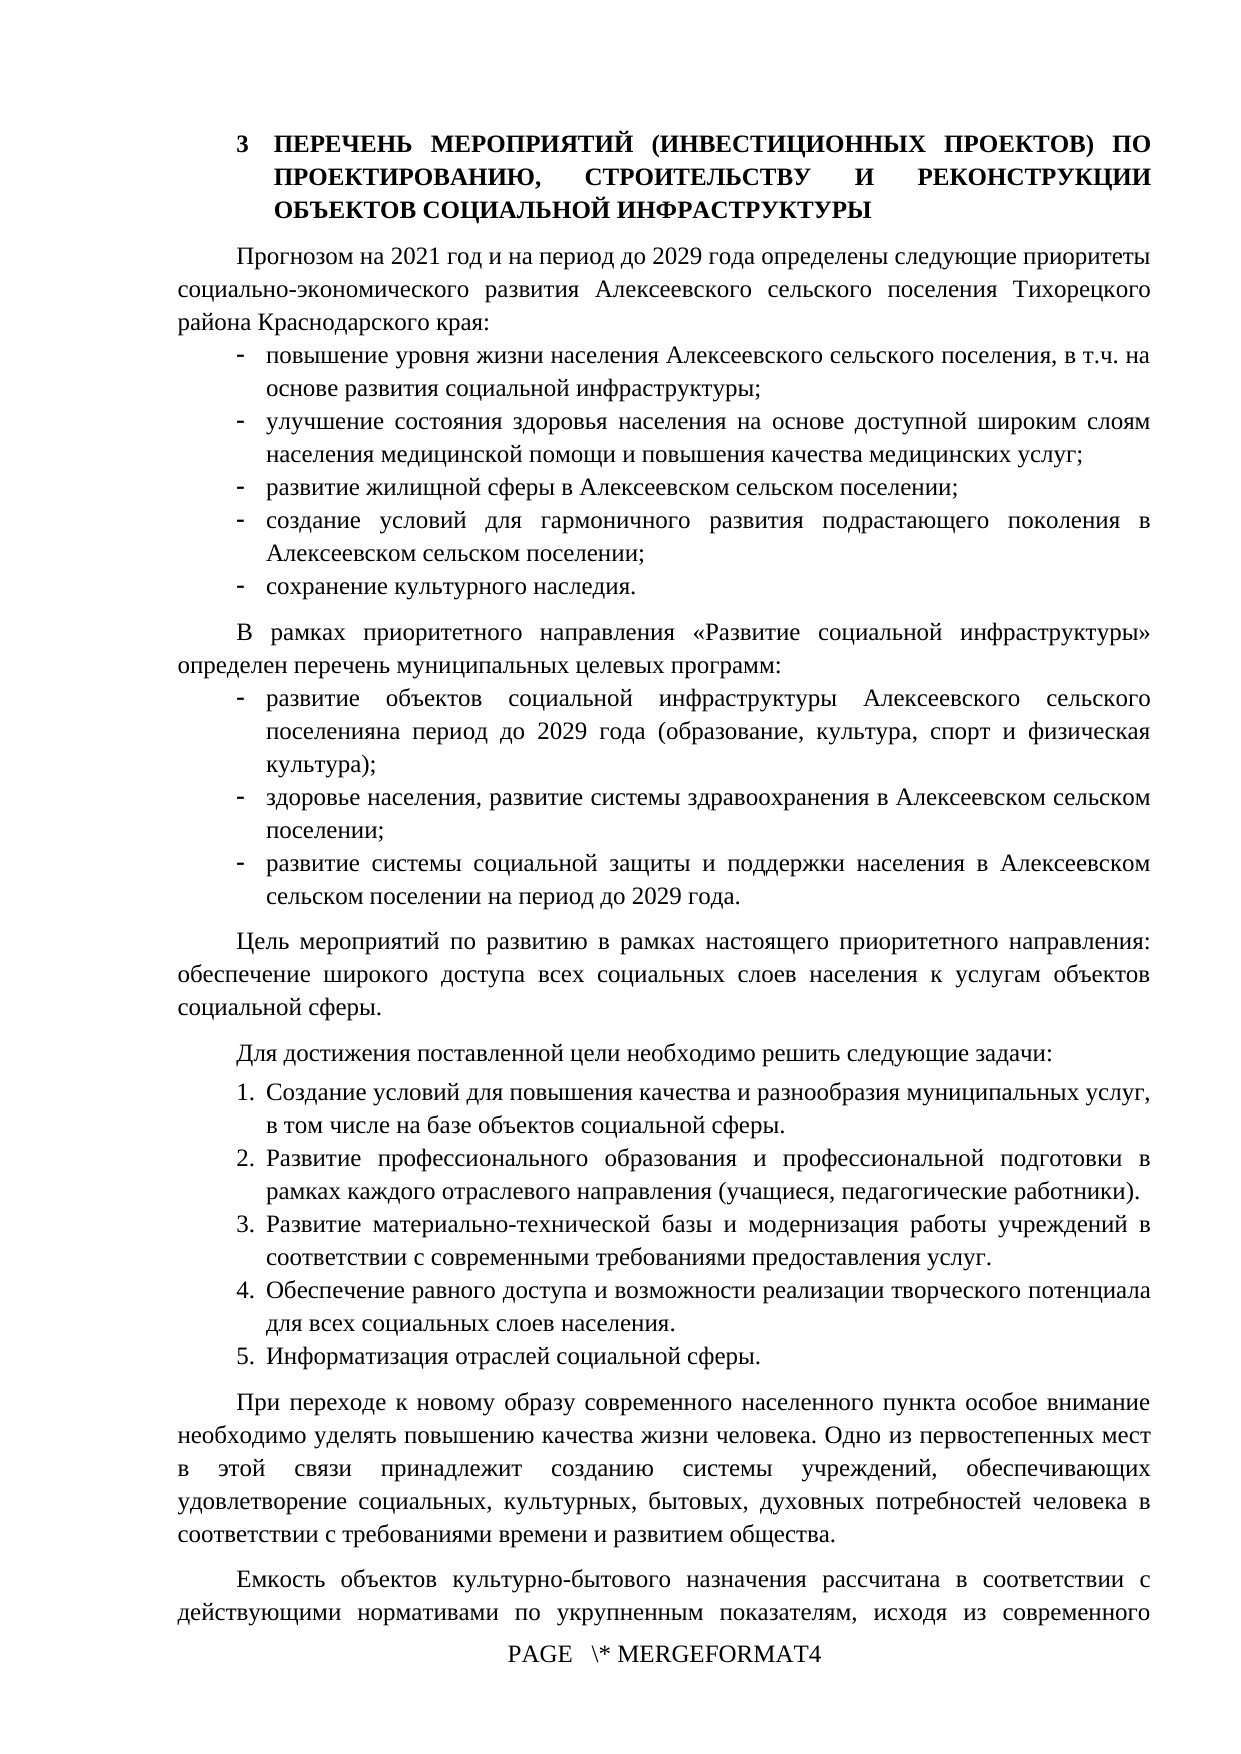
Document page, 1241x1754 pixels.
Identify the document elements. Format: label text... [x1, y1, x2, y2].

list здоровье населения, развитие системы здравоохранения в Алексеевском сельском поселении; [236, 782, 1152, 843]
list сохранение культурного наследия. [236, 571, 1152, 600]
text В рамках приоритетного направления «Развитие социальной инфраструктуры» определен перечень муниципальных целевых программ: [177, 617, 1152, 678]
text При переходе к новому образу современного населенного пункта особое внимание необходимо уделять повышению качества жизни человека. Одно из первостепенных мест в этой связи принадлежит созданию системы учреждений, обеспечивающих удовлетворение социальных, культурных, бытовых, духовных потребностей человека в соответствии с требованиями времени и развитием общества. [177, 1387, 1152, 1548]
list Обеспечение равного доступа и возможности реализации творческого потенциала для всех социальных слоев населения. [236, 1275, 1152, 1337]
list развитие жилищной сферы в Алексеевском сельском поселении; [236, 472, 1152, 501]
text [177, 1564, 1152, 1626]
list создание условий для гармоничного развития подрастающего поколения в Алексеевском сельском поселении; [236, 505, 1152, 567]
text Цель мероприятий по развитию в рамках настоящего приоритетного направления: обеспечение широкого доступа всех социальных слоев населения к услугам объектов социальной сферы. [177, 926, 1152, 1021]
list Создание условий для повышения качества и разнообразия муниципальных услуг, в том числе на базе объектов социальной сферы. [236, 1077, 1152, 1139]
list развитие объектов социальной инфраструктуры Алексеевского сельского поселенияна период до 2029 года (образование, культура, спорт и физическая культура); [236, 683, 1152, 777]
list Развитие профессионального образования и профессиональной подготовки в рамках каждого отраслевого направления (учащиеся, педагогические работники). [236, 1143, 1152, 1205]
list повышение уровня жизни населения Алексеевского сельского поселения, в т.ч. на основе развития социальной инфраструктуры; [236, 340, 1152, 402]
list улучшение состояния здоровья населения на основе доступной широким слоям населения медицинской помощи и повышения качества медицинских услуг; [236, 406, 1152, 468]
list развитие системы социальной защиты и поддержки населения в Алексеевском сельском поселении на период до 2029 года. [236, 848, 1152, 909]
list Развитие материально-технической базы и модернизация работы учреждений в соответствии с современными требованиями предоставления услуг. [236, 1209, 1152, 1271]
text Для достижения поставленной цели необходимо решить следующие задачи: [177, 1038, 1152, 1067]
text Прогнозом на 2021 год и на период до 2029 года определены следующие приоритеты социально-экономического развития Алексеевского сельского поселения Тихорецкого района Краснодарского края: [177, 241, 1152, 336]
text ПЕРЕЧЕНЬ МЕРОПРИЯТИЙ (ИНВЕСТИЦИОННЫХ ПРОЕКТОВ) ПО ПРОЕКТИРОВАНИЮ, СТРОИТЕЛЬСТВУ И РЕКОНСТРУКЦИИ ОБЪЕКТОВ СОЦИАЛЬНОЙ ИНФРАСТРУКТУРЫ [236, 129, 1152, 224]
list Информатизация отраслей социальной сферы. [236, 1341, 1152, 1370]
